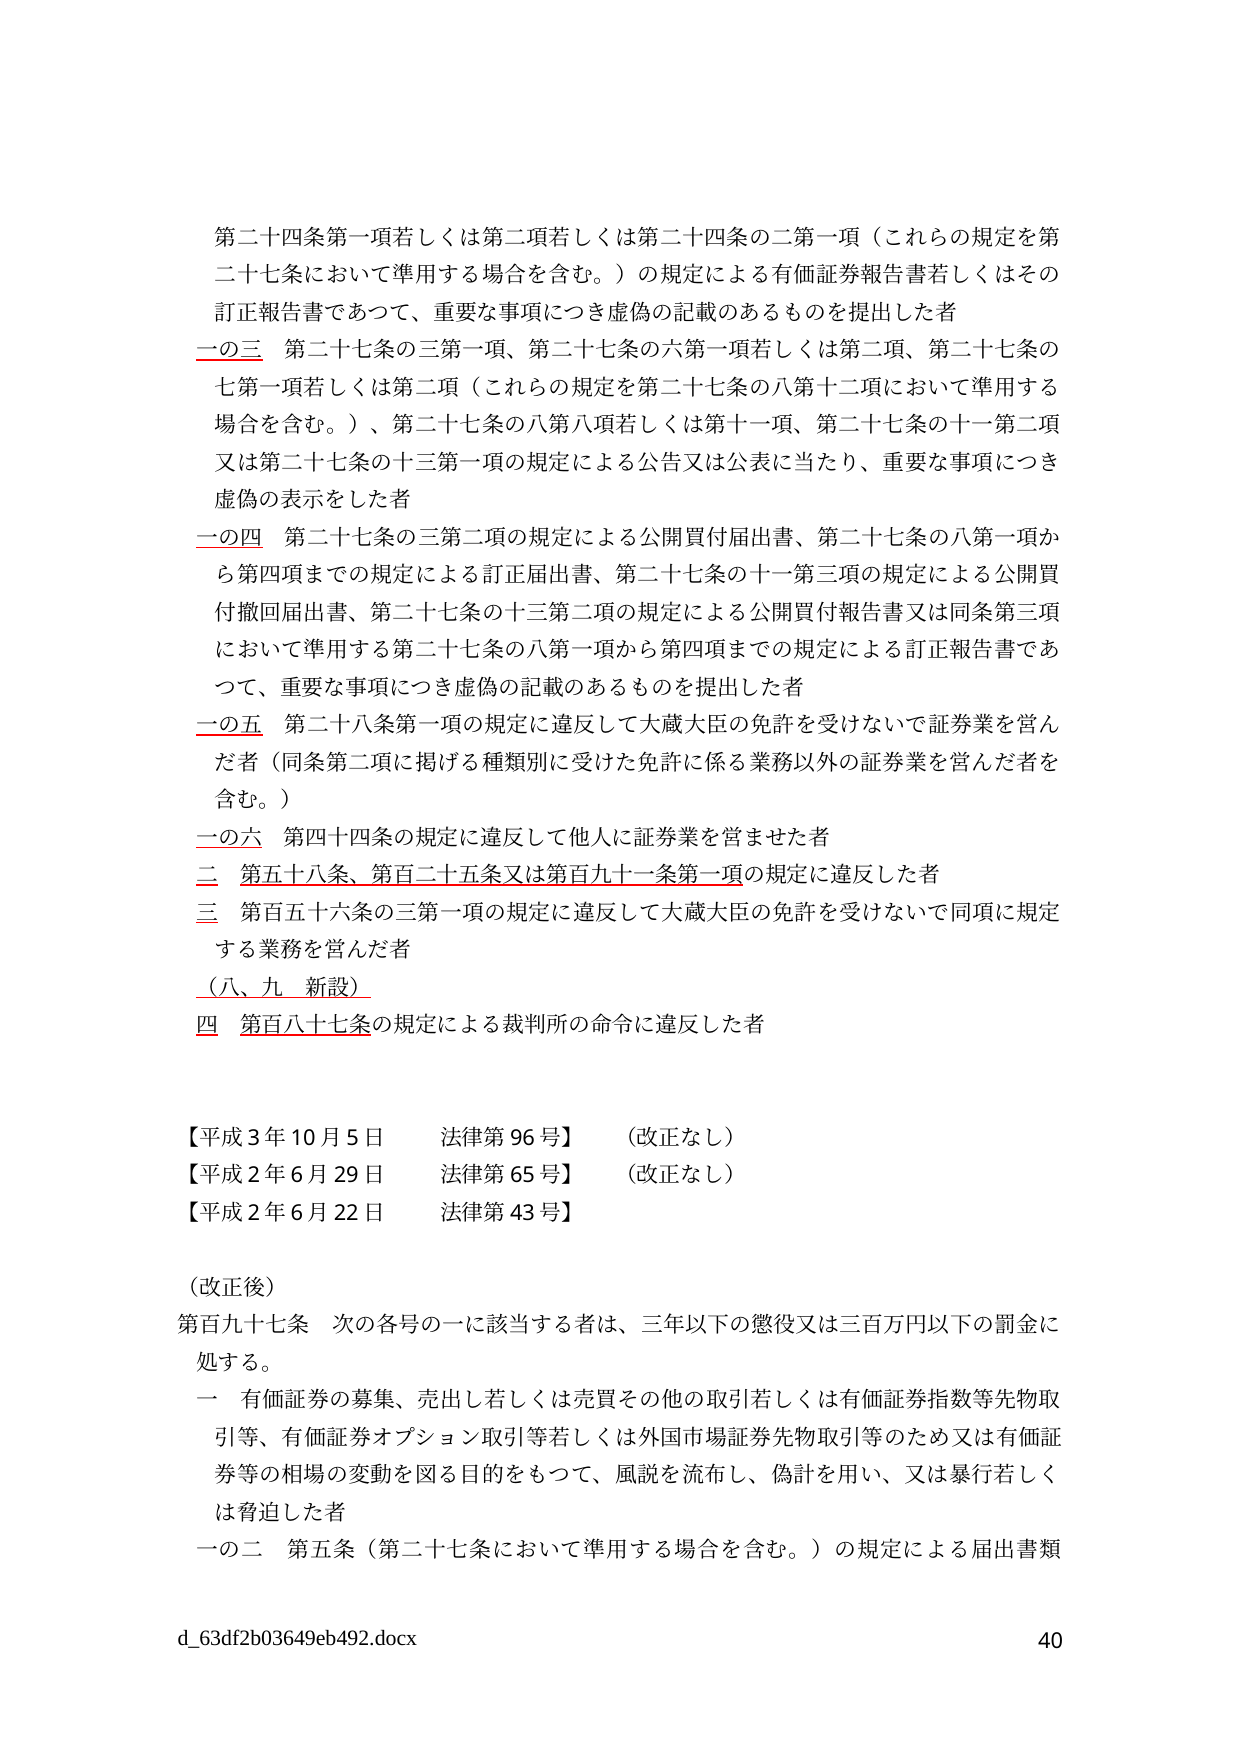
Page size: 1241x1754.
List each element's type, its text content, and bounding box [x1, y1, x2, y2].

text 【平成2年6月22日 法律第43号】 [177, 1192, 1063, 1229]
text 三 第百五十六条の三第一項の規定に違反して大蔵大臣の免許を受けないで同項に規定する業務を営んだ者 [196, 892, 1063, 967]
text （八、九 新設） [196, 967, 1063, 1004]
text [196, 217, 1063, 329]
text （改正後） [177, 1267, 1063, 1304]
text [196, 1529, 1063, 1567]
text 一の六 第四十四条の規定に違反して他人に証券業を営ませた者 [196, 817, 1063, 854]
text 四 第百八十七条の規定による裁判所の命令に違反した者 [196, 1004, 1063, 1042]
text 一 有価証券の募集、売出し若しくは売買その他の取引若しくは有価証券指数等先物取引等、有価証券オプション取引等若しくは外国市場証券先物取引等のため又は有価証券等の相場の変動を図る目的をもつて、風説を流布し、偽計を用い、又は暴行若しくは脅迫した者 [196, 1379, 1063, 1529]
text 二 第五十八条、第百二十五条又は第百九十一条第一項の規定に違反した者 [196, 854, 1063, 892]
text 【平成3年10月5日 法律第96号】 （改正なし） [177, 1117, 1063, 1154]
text 一の三 第二十七条の三第一項、第二十七条の六第一項若しくは第二項、第二十七条の七第一項若しくは第二項（これらの規定を第二十七条の八第十二項において準用する場合を含む。）、第二十七条の八第八項若しくは第十一項、第二十七条の十一第二項又は第二十七条の十三第一項の規定による公告又は公表に当たり、重要な事項につき虚偽の表示をした者 [196, 329, 1063, 517]
text 【平成2年6月29日 法律第65号】 （改正なし） [177, 1154, 1063, 1192]
text 一の五 第二十八条第一項の規定に違反して大蔵大臣の免許を受けないで証券業を営んだ者（同条第二項に掲げる種類別に受けた免許に係る業務以外の証券業を営んだ者を含む。） [196, 704, 1063, 817]
text 一の四 第二十七条の三第二項の規定による公開買付届出書、第二十七条の八第一項から第四項までの規定による訂正届出書、第二十七条の十一第三項の規定による公開買付撤回届出書、第二十七条の十三第二項の規定による公開買付報告書又は同条第三項において準用する第二十七条の八第一項から第四項までの規定による訂正報告書であつて、重要な事項につき虚偽の記載のあるものを提出した者 [196, 517, 1063, 704]
text 第百九十七条 次の各号の一に該当する者は、三年以下の懲役又は三百万円以下の罰金に処する。 [177, 1304, 1063, 1379]
